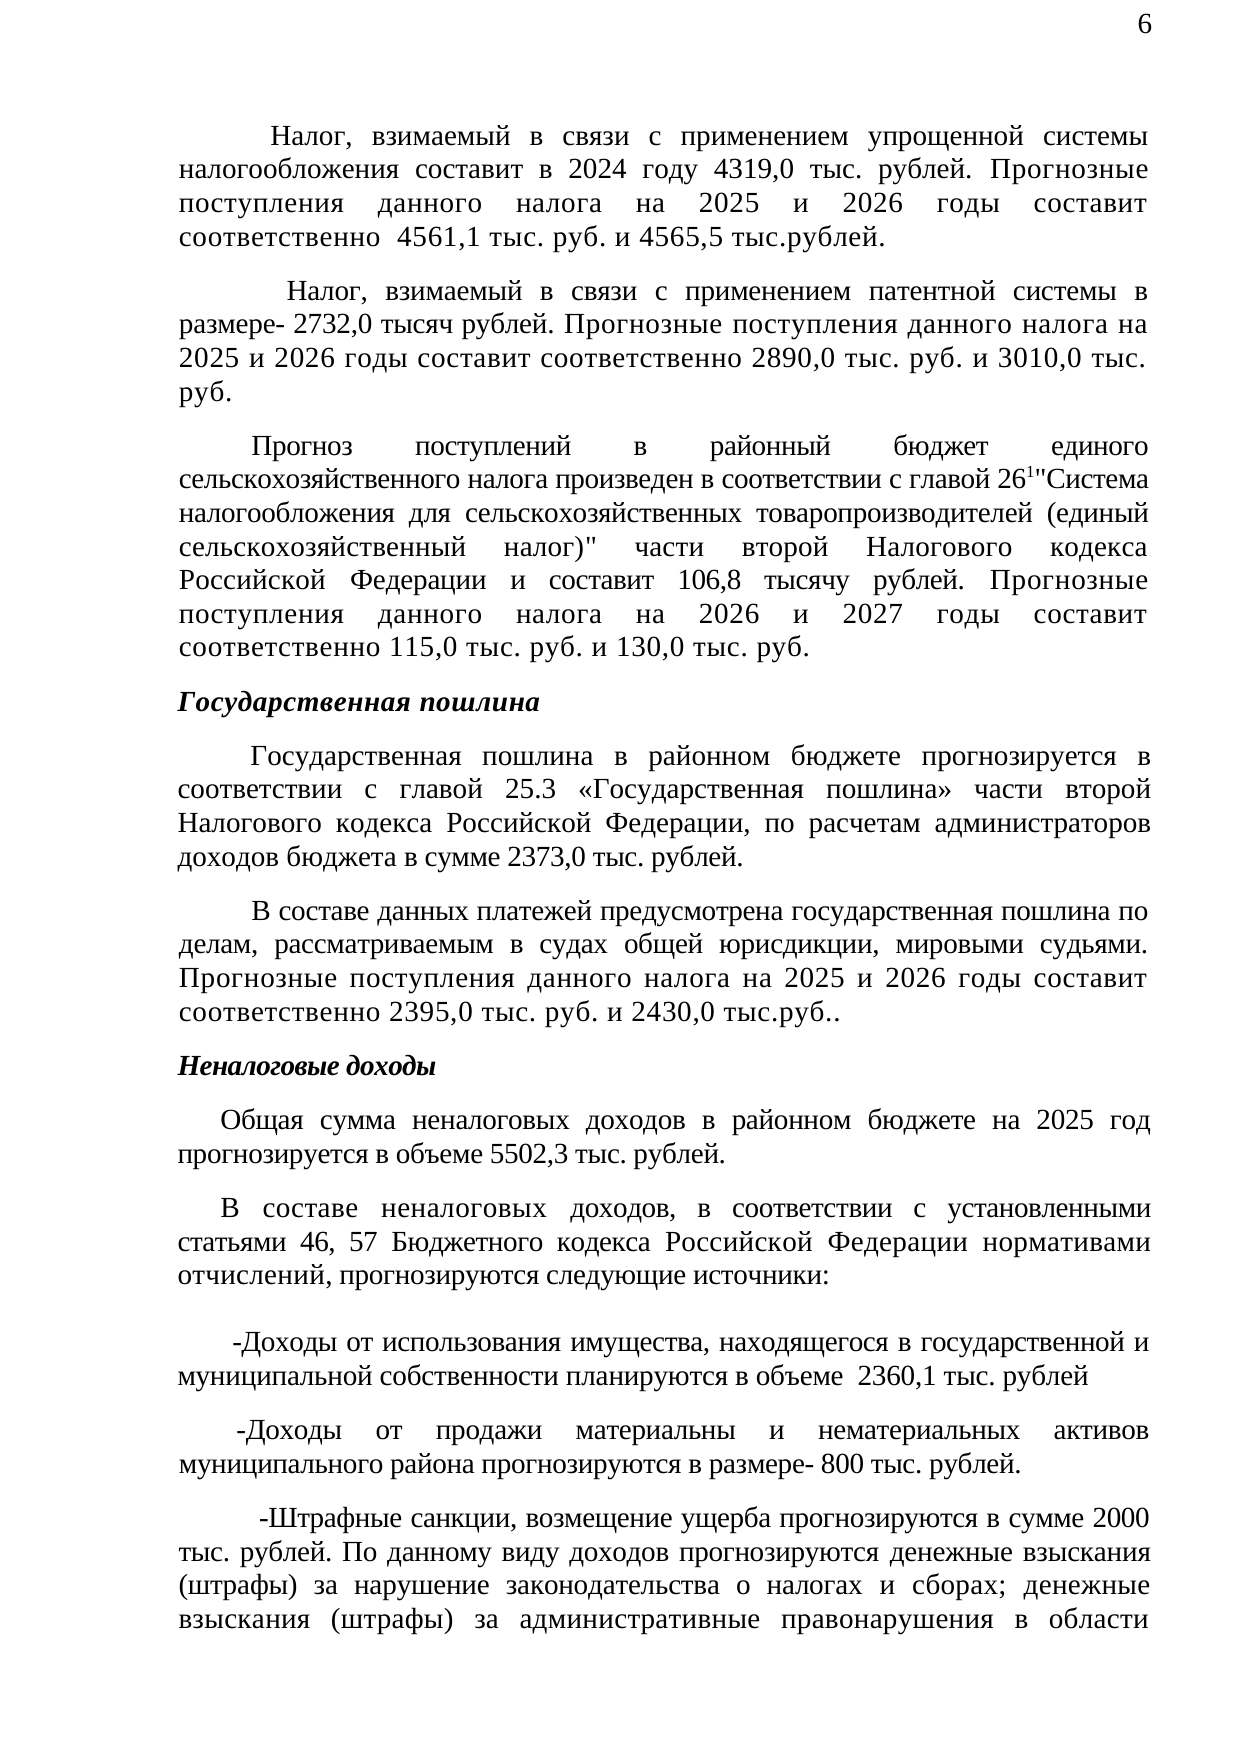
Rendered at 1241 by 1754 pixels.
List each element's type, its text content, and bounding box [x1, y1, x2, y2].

text Прогноз поступлений в районный бюджет единого сельскохозяйственного налога произведен в соответствии с главой 261"Система налогообложения для сельскохозяйственных товаропроизводителей (единый сельскохозяйственный налог)" части второй Налогового кодекса Российской Федерации и составит 106,8 тысячу рублей. Прогнозные поступления данного налога на 2026 и 2027 годы составит соответственно 115,0 тыс. руб. и 130,0 тыс. руб. [179, 428, 1149, 663]
text Общая сумма неналоговых доходов в районном бюджете на 2025 год прогнозируется в объеме 5502,3 тыс. рублей. [177, 1102, 1152, 1169]
text В составе неналоговых доходов, в соответствии с установленными статьями 46, 57 Бюджетного кодекса Российской Федерации нормативами отчислений, прогнозируются следующие источники: [177, 1190, 1152, 1291]
text Налог, взимаемый в связи с применением патентной системы в размере- 2732,0 тысяч рублей. Прогнозные поступления данного налога на 2025 и 2026 годы составит соответственно 2890,0 тыс. руб. и 3010,0 тыс. руб. [179, 273, 1149, 407]
text В составе данных платежей предусмотрена государственная пошлина по делам, рассматриваемым в судах общей юрисдикции, мировыми судьями. Прогнозные поступления данного налога на 2025 и 2026 годы составит соответственно 2395,0 тыс. руб. и 2430,0 тыс.руб.. [179, 893, 1149, 1027]
text -Доходы от продажи материальны и нематериальных активов муниципального района прогнозируются в размере- 800 тыс. рублей. [179, 1412, 1150, 1479]
text -Доходы от использования имущества, находящегося в государственной и муниципальной собственности планируются в объеме 2360,1 тыс. рублей [177, 1324, 1150, 1392]
text Неналоговые доходы [177, 1048, 1152, 1082]
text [178, 1500, 1151, 1634]
text Государственная пошлина в районном бюджете прогнозируется в соответствии с главой 25.3 «Государственная пошлина» части второй Налогового кодекса Российской Федерации, по расчетам администраторов доходов бюджета в сумме 2373,0 тыс. рублей. [177, 738, 1152, 872]
text Государственная пошлина [177, 684, 1152, 717]
text Налог, взимаемый в связи с применением упрощенной системы налогообложения составит в 2024 году 4319,0 тыс. рублей. Прогнозные поступления данного налога на 2025 и 2026 годы составит соответственно 4561,1 тыс. руб. и 4565,5 тыс.рублей. [179, 118, 1149, 252]
